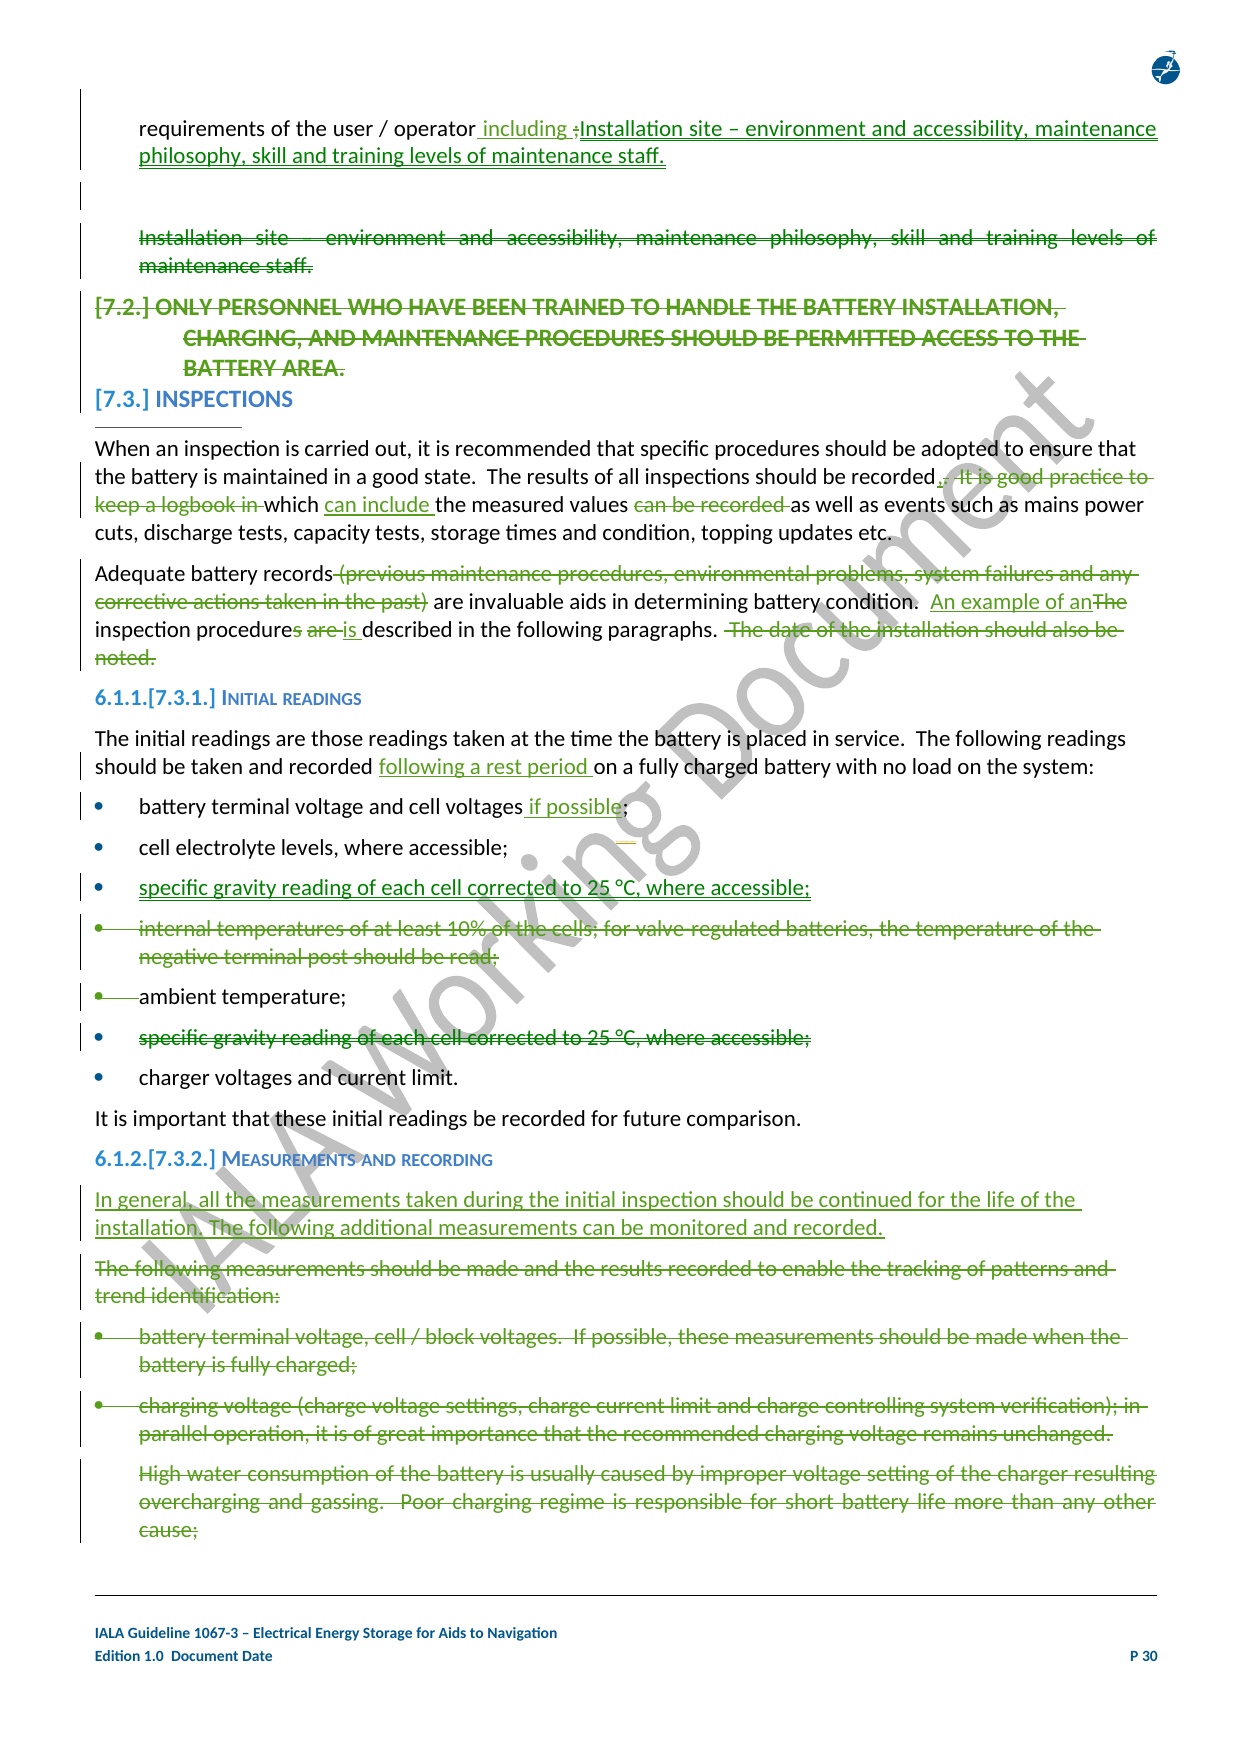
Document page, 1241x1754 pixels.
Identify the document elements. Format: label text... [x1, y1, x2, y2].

subtitle Measurements and recording [94, 1144, 1157, 1173]
text requirements of the user / operator [139, 114, 1157, 170]
text It is important that these initial readings be recorded for future comparison. [94, 1104, 1157, 1132]
text The initial readings are those readings taken at the time the battery is placed in service. The following readings should be taken and recorded on a fully charged battery with no load on the system: [94, 724, 1157, 780]
subtitle Initial readings [94, 683, 1157, 711]
text cell electrolyte levels, where accessible; [94, 833, 1157, 861]
text battery terminal voltage and cell voltages; [94, 792, 1157, 820]
picture [1120, 0, 1239, 119]
text Adequate battery records are invaluable aids in determining battery condition. inspection procedure described in the following paragraphs. [94, 559, 1157, 671]
text When an inspection is carried out, it is recommended that specific procedures should be adopted to ensure that the battery is maintained in a good state. The results of all inspections should be recorded which the measured values as well as events such as mains power cuts, discharge tests, capacity tests, storage times and condition, topping updates etc. [94, 434, 1157, 546]
text ambient temperature; [94, 982, 1157, 1011]
text charger voltages and current limit. [94, 1063, 1157, 1092]
subtitle Inspections [94, 383, 1157, 413]
